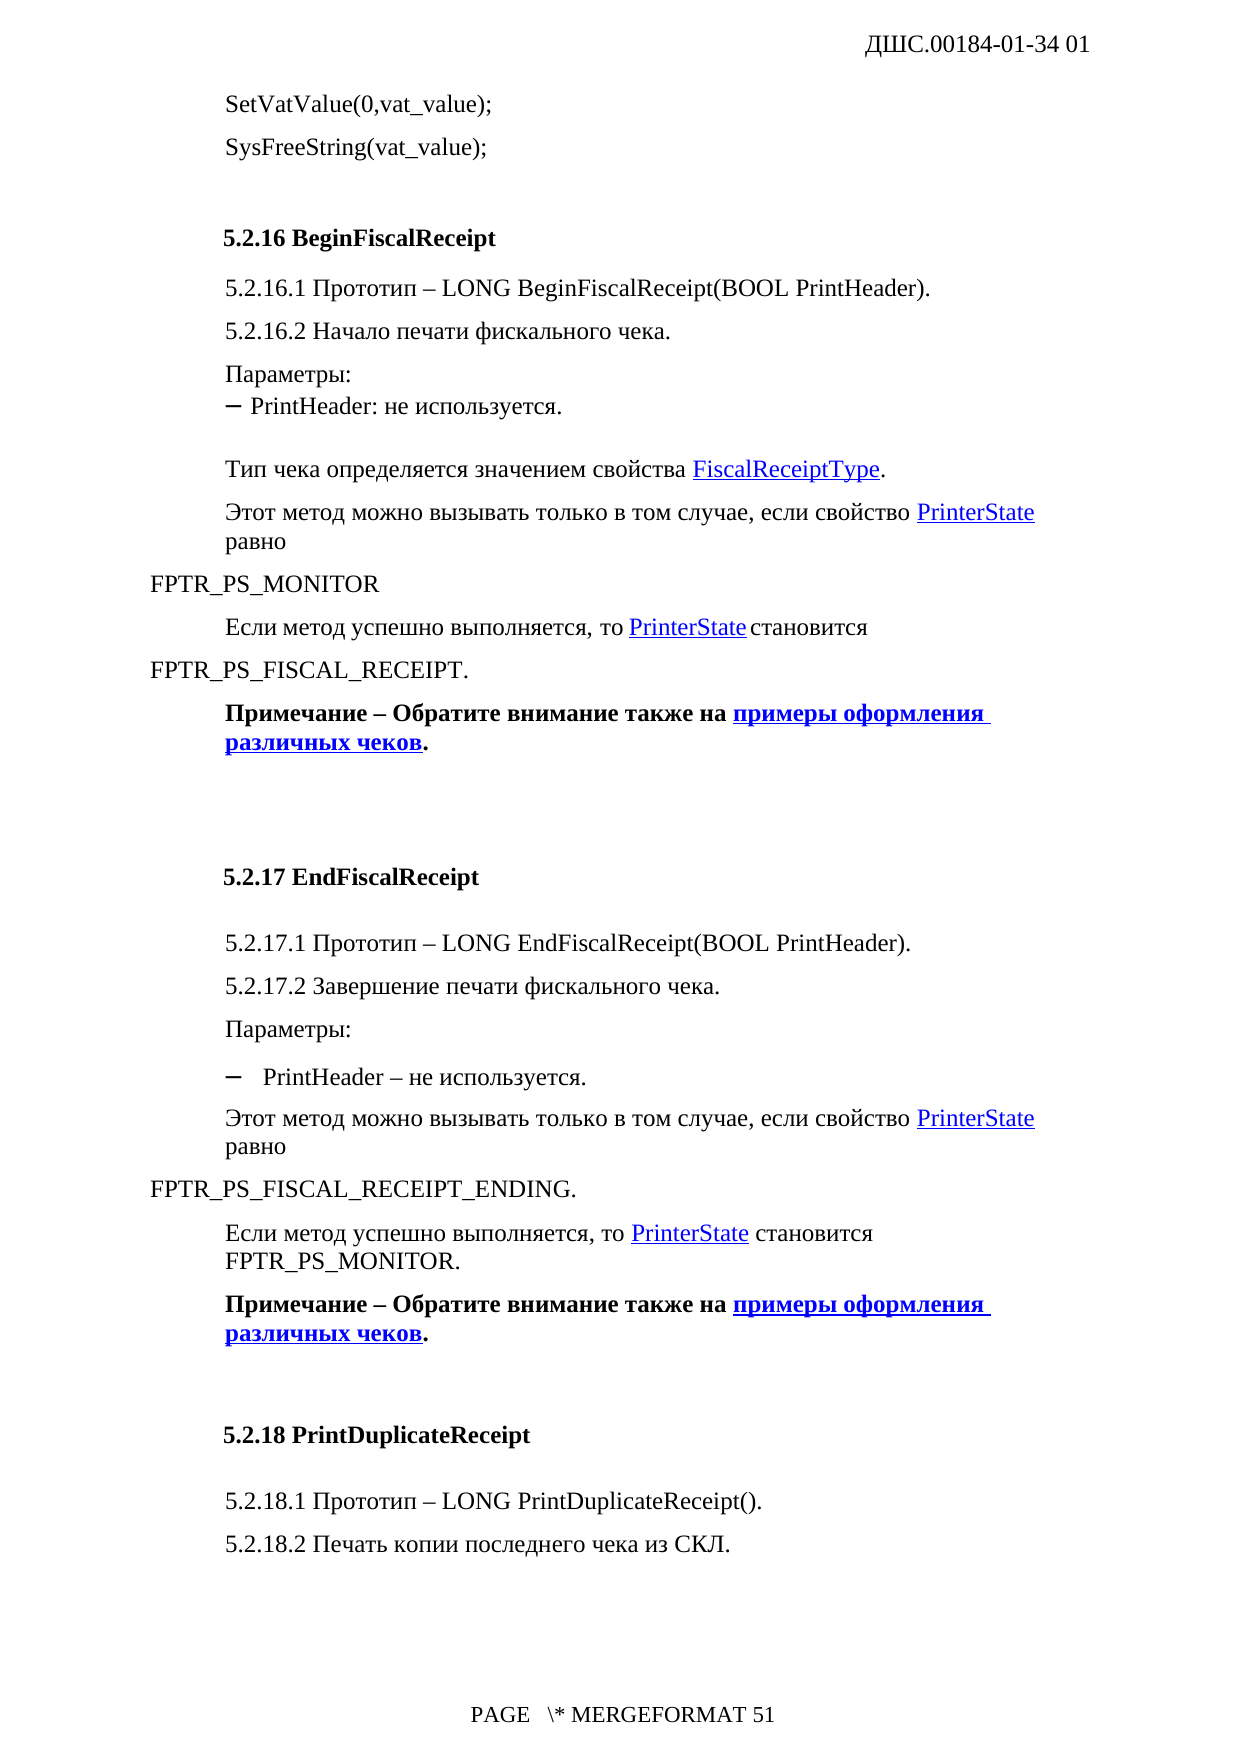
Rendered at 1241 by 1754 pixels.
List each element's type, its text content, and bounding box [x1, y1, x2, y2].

text 5.2.16.1 Прототип – LONG BeginFiscalReceipt(BOOL PrintHeader). [225, 273, 1090, 301]
text Параметры: [225, 1014, 1090, 1043]
text Если метод успешно выполняется, то PrinterState становится FPTR_PS_MONITOR. [225, 1218, 1090, 1275]
text FPTR_PS_FISCAL_RECEIPT_ENDING. [150, 1174, 1090, 1203]
text 5.2.18.2 Печать копии последнего чека из СКЛ. [225, 1529, 1090, 1558]
text FPTR_PS_FISCAL_RECEIPT. [150, 655, 1090, 684]
text SetVatValue(0,vat_value); [225, 89, 1090, 117]
text Примечание – Обратите внимание также на примеры оформления различных чеков. [225, 698, 1090, 755]
text Если метод успешно выполняется, то PrinterState становится [225, 612, 1090, 641]
text Примечание – Обратите внимание также на примеры оформления различных чеков. [225, 1289, 1090, 1347]
text Этот метод можно вызывать только в том случае, если свойство PrinterState равно [225, 1103, 1090, 1160]
text Этот метод можно вызывать только в том случае, если свойство PrinterState равно [225, 497, 1090, 554]
text 5.2.16 BeginFiscalReceipt [223, 223, 1090, 252]
text SysFreeString(vat_value); [225, 132, 1090, 161]
text 5.2.17 EndFiscalReceipt [223, 862, 1090, 891]
text 5.2.18 PrintDuplicateReceipt [223, 1420, 1090, 1449]
text 5.2.18.1 Прототип – LONG PrintDuplicateReceipt(). [225, 1486, 1090, 1514]
text − PrintHeader – не используется. [223, 1058, 1090, 1092]
text 5.2.17.2 Завершение печати фискального чека. [225, 971, 1090, 1000]
text − PrintHeader: не используется. [223, 388, 1090, 421]
text Параметры: [225, 359, 1090, 388]
text FPTR_PS_MONITOR [150, 569, 1090, 598]
text 5.2.16.2 Начало печати фискального чека. [225, 316, 1090, 344]
text Тип чека определяется значением свойства FiscalReceiptType. [225, 454, 1090, 483]
text 5.2.17.1 Прототип – LONG EndFiscalReceipt(BOOL PrintHeader). [225, 928, 1090, 957]
